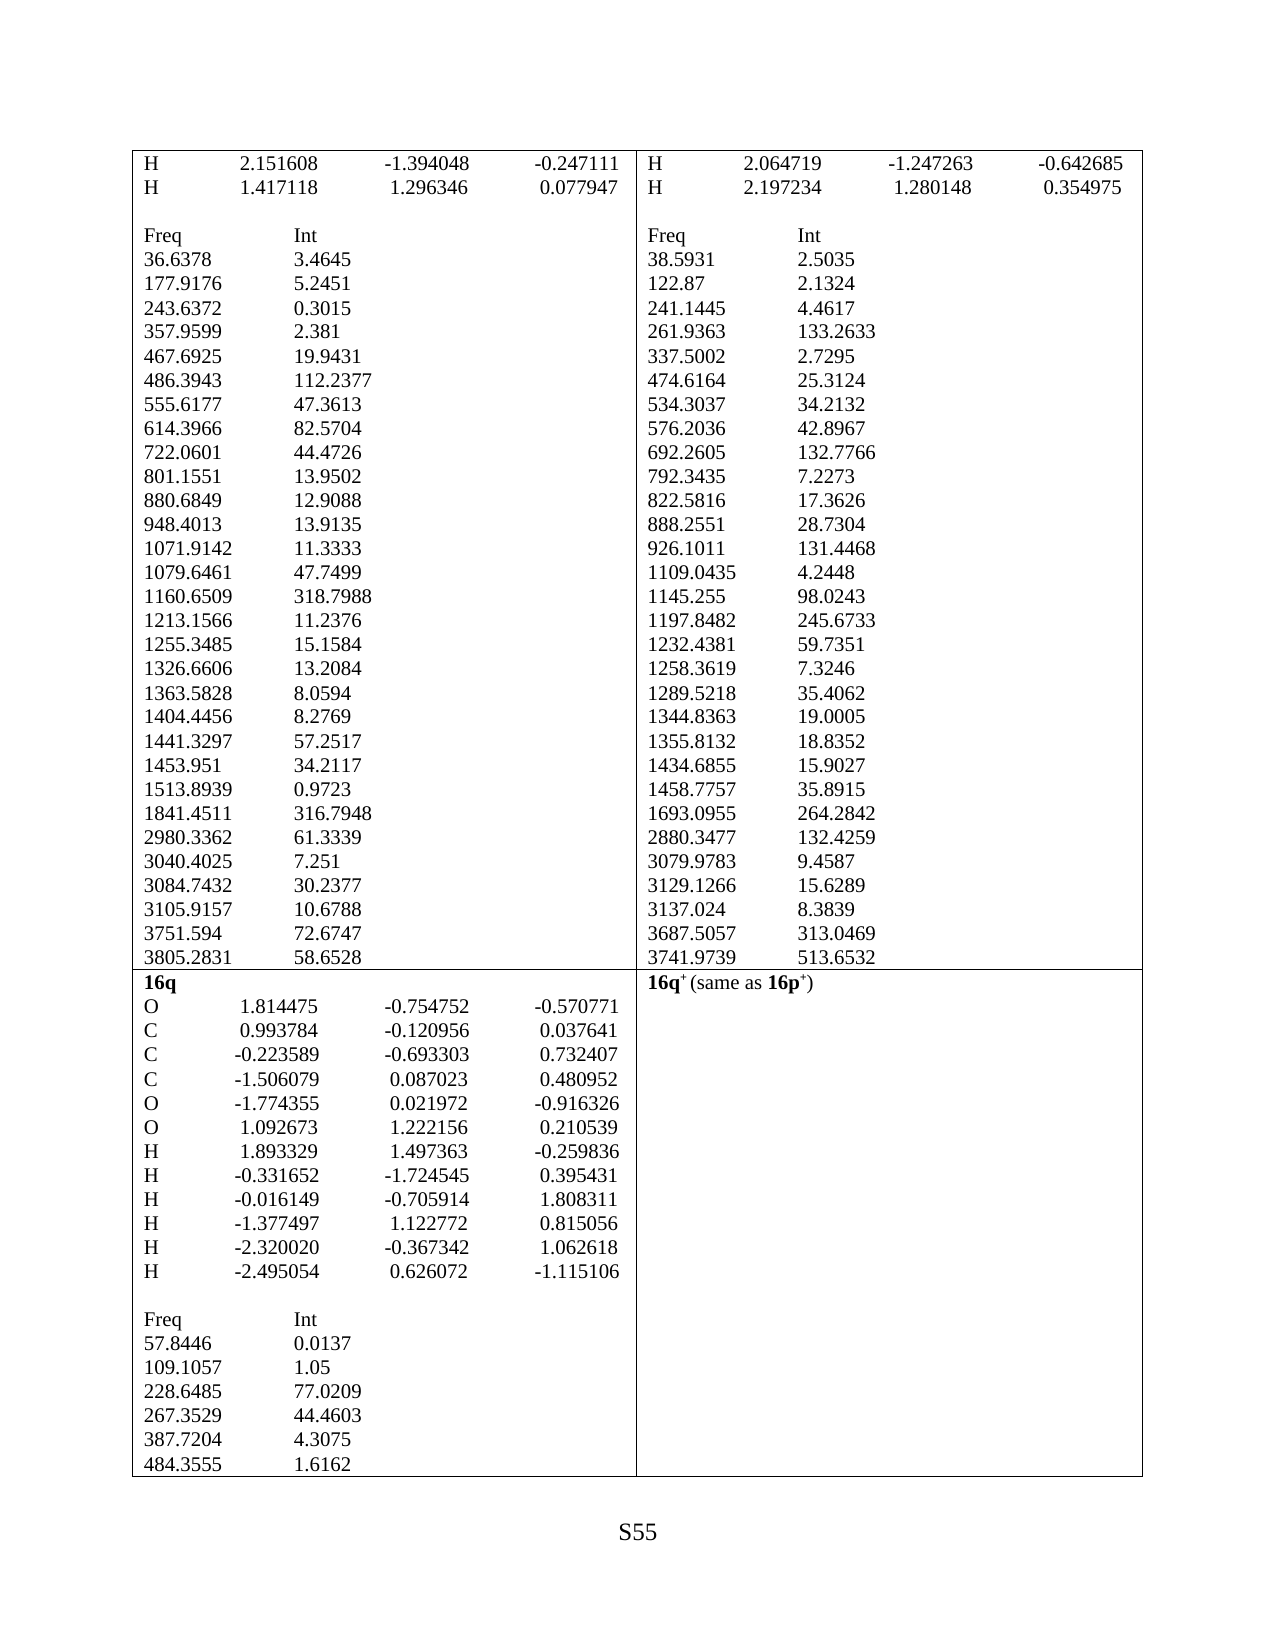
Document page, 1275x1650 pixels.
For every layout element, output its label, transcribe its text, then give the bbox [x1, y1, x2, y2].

table_cell 16q+ (same as 16p+) [637, 970, 1142, 1476]
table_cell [133, 970, 636, 1476]
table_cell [637, 151, 1142, 969]
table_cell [133, 151, 636, 969]
